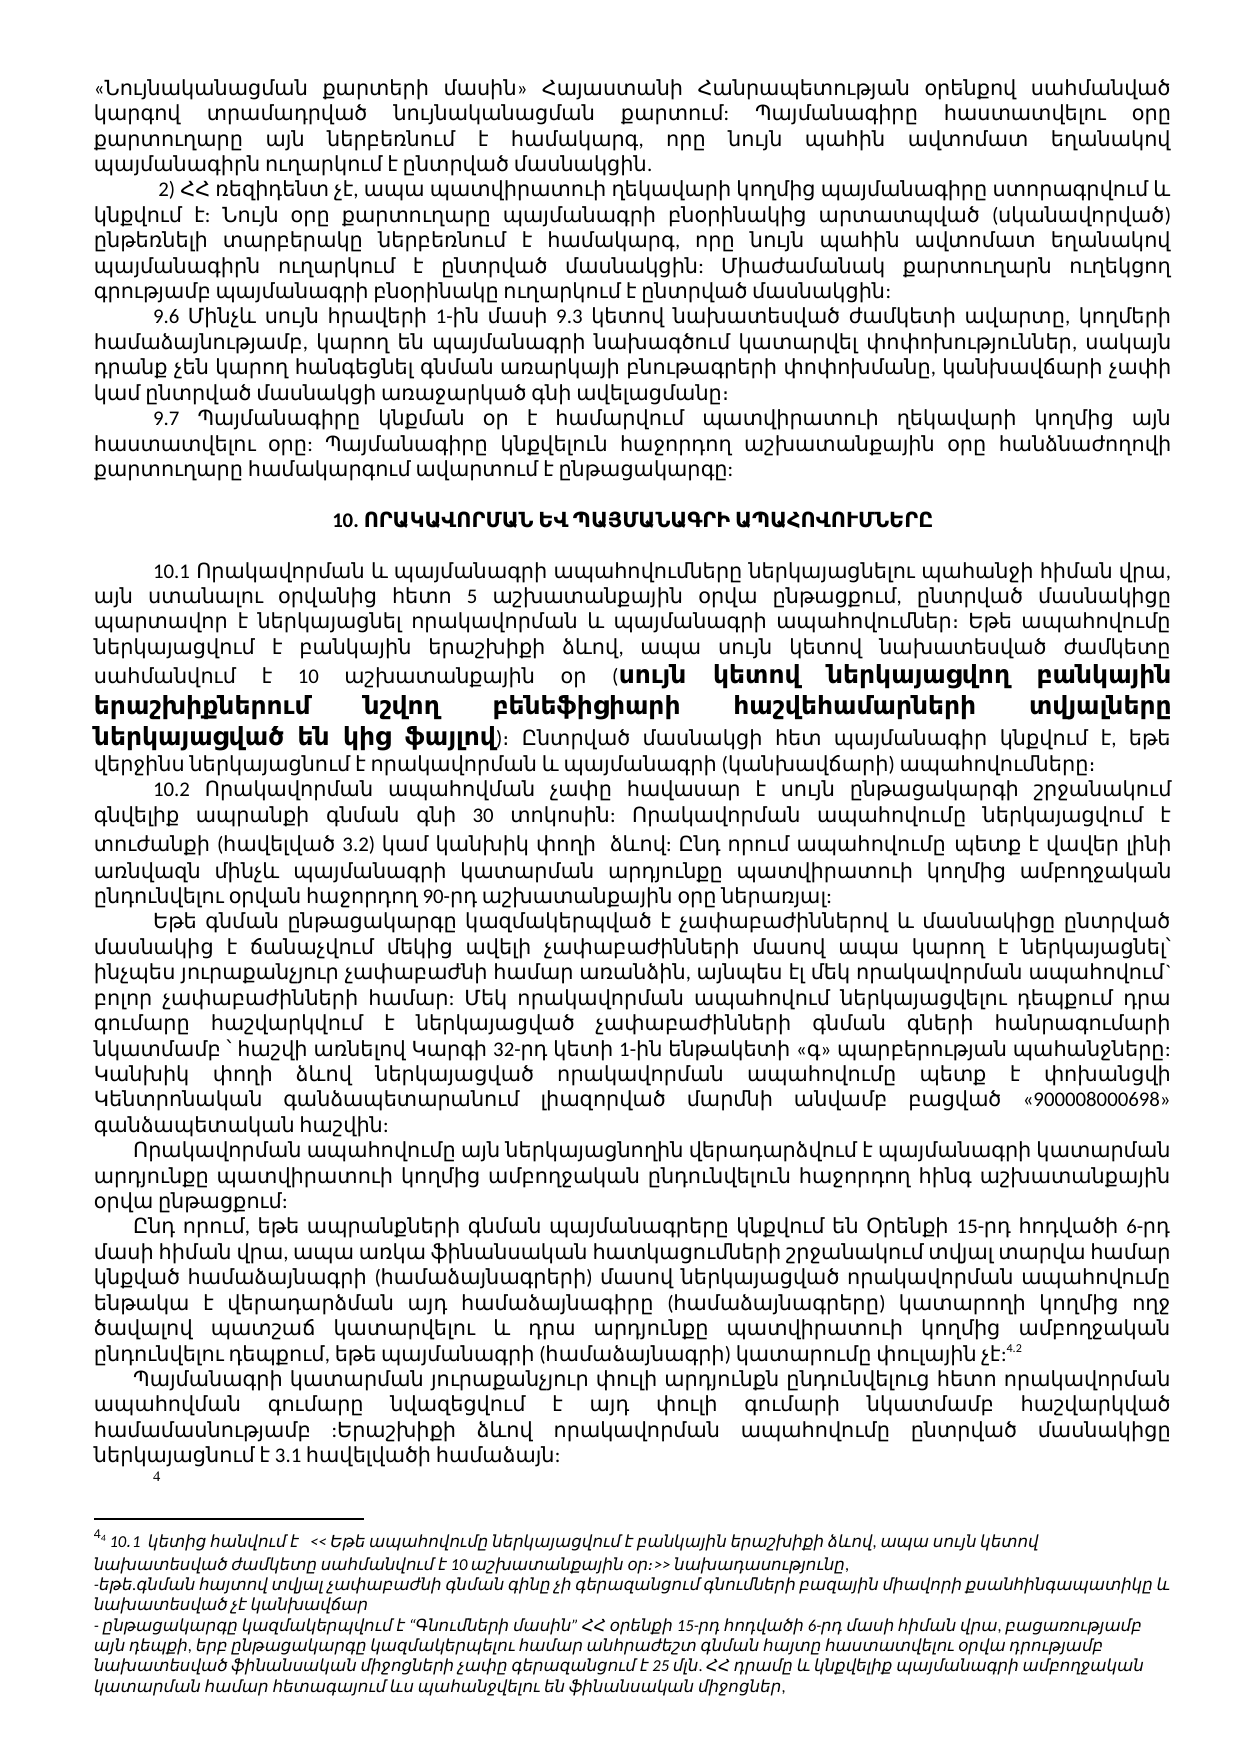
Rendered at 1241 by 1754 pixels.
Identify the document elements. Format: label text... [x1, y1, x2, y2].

text Ընդ որում, եթե ապրանքների գնման պայմանագրերը կնքվում են Օրենքի 15-րդ հոդվածի 6-րդ մասի հիման վրա, ապա առկա ֆինանսական հատկացումների շրջանակում տվյալ տարվա համար կնքված համաձայնագրի (համաձայնագրերի) մասով ներկայացված որակավորման ապահովումը ենթակա է վերադարձման այդ համաձայնագիրը (համաձայնագրերը) կատարողի կողմից ողջ ծավալով պատշաճ կատարվելու և դրա արդյունքը պատվիրատուի կողմից ամբողջական ընդունվելու դեպքում, եթե պայմանագրի (համաձայնագրի) կատարումը փուլային չէ:4.2 [94, 1214, 1171, 1366]
text Որակավորման ապահովումը այն ներկայացնողին վերադարձվում է պայմանագրի կատարման արդյունքը պատվիրատուի կողմից ամբողջական ընդունվելուն հաջորդող հինգ աշխատանքային օրվա ընթացքում: [94, 1137, 1171, 1214]
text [94, 75, 1171, 177]
text Պայմանագրի կատարման յուրաքանչյուր փուլի արդյունքն ընդունվելուց հետո որակավորման ապահովման գումարը նվազեցվում է այդ փուլի գումարի նկատմամբ հաշվարկված համամասնությամբ :Երաշխիքի ձևով որակավորման ապահովումը ընտրված մասնակիցը ներկայացնում է 3.1 հավելվածի համաձայն: [94, 1366, 1171, 1468]
text 9.7 Պայմանագիրը կնքման օր է համարվում պատվիրատուի ղեկավարի կողմից այն հաստատվելու օրը: Պայմանագիրը կնքվելուն հաջորդող աշխատանքային օրը հանձնաժողովի քարտուղարը համակարգում ավարտում է ընթացակարգը: [94, 405, 1171, 482]
text 10. ՈՐԱԿԱՎՈՐՄԱՆ ԵՎ ՊԱՅՄԱՆԱԳՐԻ ԱՊԱՀՈՎՈՒՄՆԵՐԸ [94, 507, 1171, 532]
text 2) ՀՀ ռեզիդենտ չէ, ապա պատվիրատուի ղեկավարի կողմից պայմանագիրը ստորագրվում և կնքվում է: Նույն օրը քարտուղարը պայմանագրի բնօրինակից արտատպված (սկանավորված) ընթեռնելի տարբերակը ներբեռնում է համակարգ, որը նույն պահին ավտոմատ եղանակով պայմանագիրն ուղարկում է ընտրված մասնակցին: Միաժամանակ քարտուղարն ուղեկցող գրությամբ պայմանագրի բնօրինակը ուղարկում է ընտրված մասնակցին: [94, 177, 1171, 304]
text 10.2 Որակավորման ապահովման չափը հավասար է սույն ընթացակարգի շրջանակում գնվելիք ապրանքի գնման գնի 30 տոկոսին: Որակավորման ապահովումը ներկայացվում է տուժանքի (հավելված 3.2) կամ կանխիկ փողի ձևով: Ընդ որում ապահովումը պետք է վավեր լինի առնվազն մինչև պայմանագրի կատարման արդյունքը պատվիրատուի կողմից ամբողջական ընդունվելու օրվան հաջորդող 90-րդ աշխատանքային օրը ներառյալ: [94, 777, 1171, 909]
text 10.1 Որակավորման և պայմանագրի ապահովումները ներկայացնելու պահանջի հիման վրա, այն ստանալու օրվանից հետո 5 աշխատանքային օրվա ընթացքում, ընտրված մասնակիցը պարտավոր է ներկայացնել որակավորման և պայմանագրի ապահովումներ։ Եթե ապահովումը ներկայացվում է բանկային երաշխիքի ձևով, ապա սույն կետով նախատեսված ժամկետը սահմանվում է 10 աշխատանքային օր (սույն կետով ներկայացվող բանկային երաշխիքներում նշվող բենեֆիցիարի հաշվեհամարների տվյալները ներկայացված են կից ֆայլով)։ Ընտրված մասնակցի հետ պայմանագիր կնքվում է, եթե վերջինս ներկայացնում է որակավորման և պայմանագրի (կանխավճարի) ապահովումները։ [94, 558, 1171, 777]
text 9.6 Մինչև սույն հրավերի 1-ին մասի 9.3 կետով նախատեսված ժամկետի ավարտը, կողմերի համաձայնությամբ, կարող են պայմանագրի նախագծում կատարվել փոփոխություններ, սակայն դրանք չեն կարող հանգեցնել գնման առարկայի բնութագրերի փոփոխմանը, կանխավճարի չափի կամ ընտրված մասնակցի առաջարկած գնի ավելացմանը։ [94, 304, 1171, 405]
text Եթե գնման ընթացակարգը կազմակերպված է չափաբաժիններով և մասնակիցը ընտրված մասնակից է ճանաչվում մեկից ավելի չափաբաժինների մասով ապա կարող է ներկայացնել՝ ինչպես յուրաքանչյուր չափաբաժնի համար առանձին, այնպես էլ մեկ որակավորման ապահովում` բոլոր չափաբաժինների համար: Մեկ որակավորման ապահովում ներկայացվելու դեպքում դրա գումարը հաշվարկվում է ներկայացված չափաբաժինների գնման գների հանրագումարի նկատմամբ ՝ հաշվի առնելով Կարգի 32-րդ կետի 1-ին ենթակետի «գ» պարբերության պահանջները: Կանխիկ փողի ձևով ներկայացված որակավորման ապահովումը պետք է փոխանցվի Կենտրոնական գանձապետարանում լիազորված մարմնի անվամբ բացված «900008000698» գանձապետական հաշվին: [94, 909, 1171, 1137]
